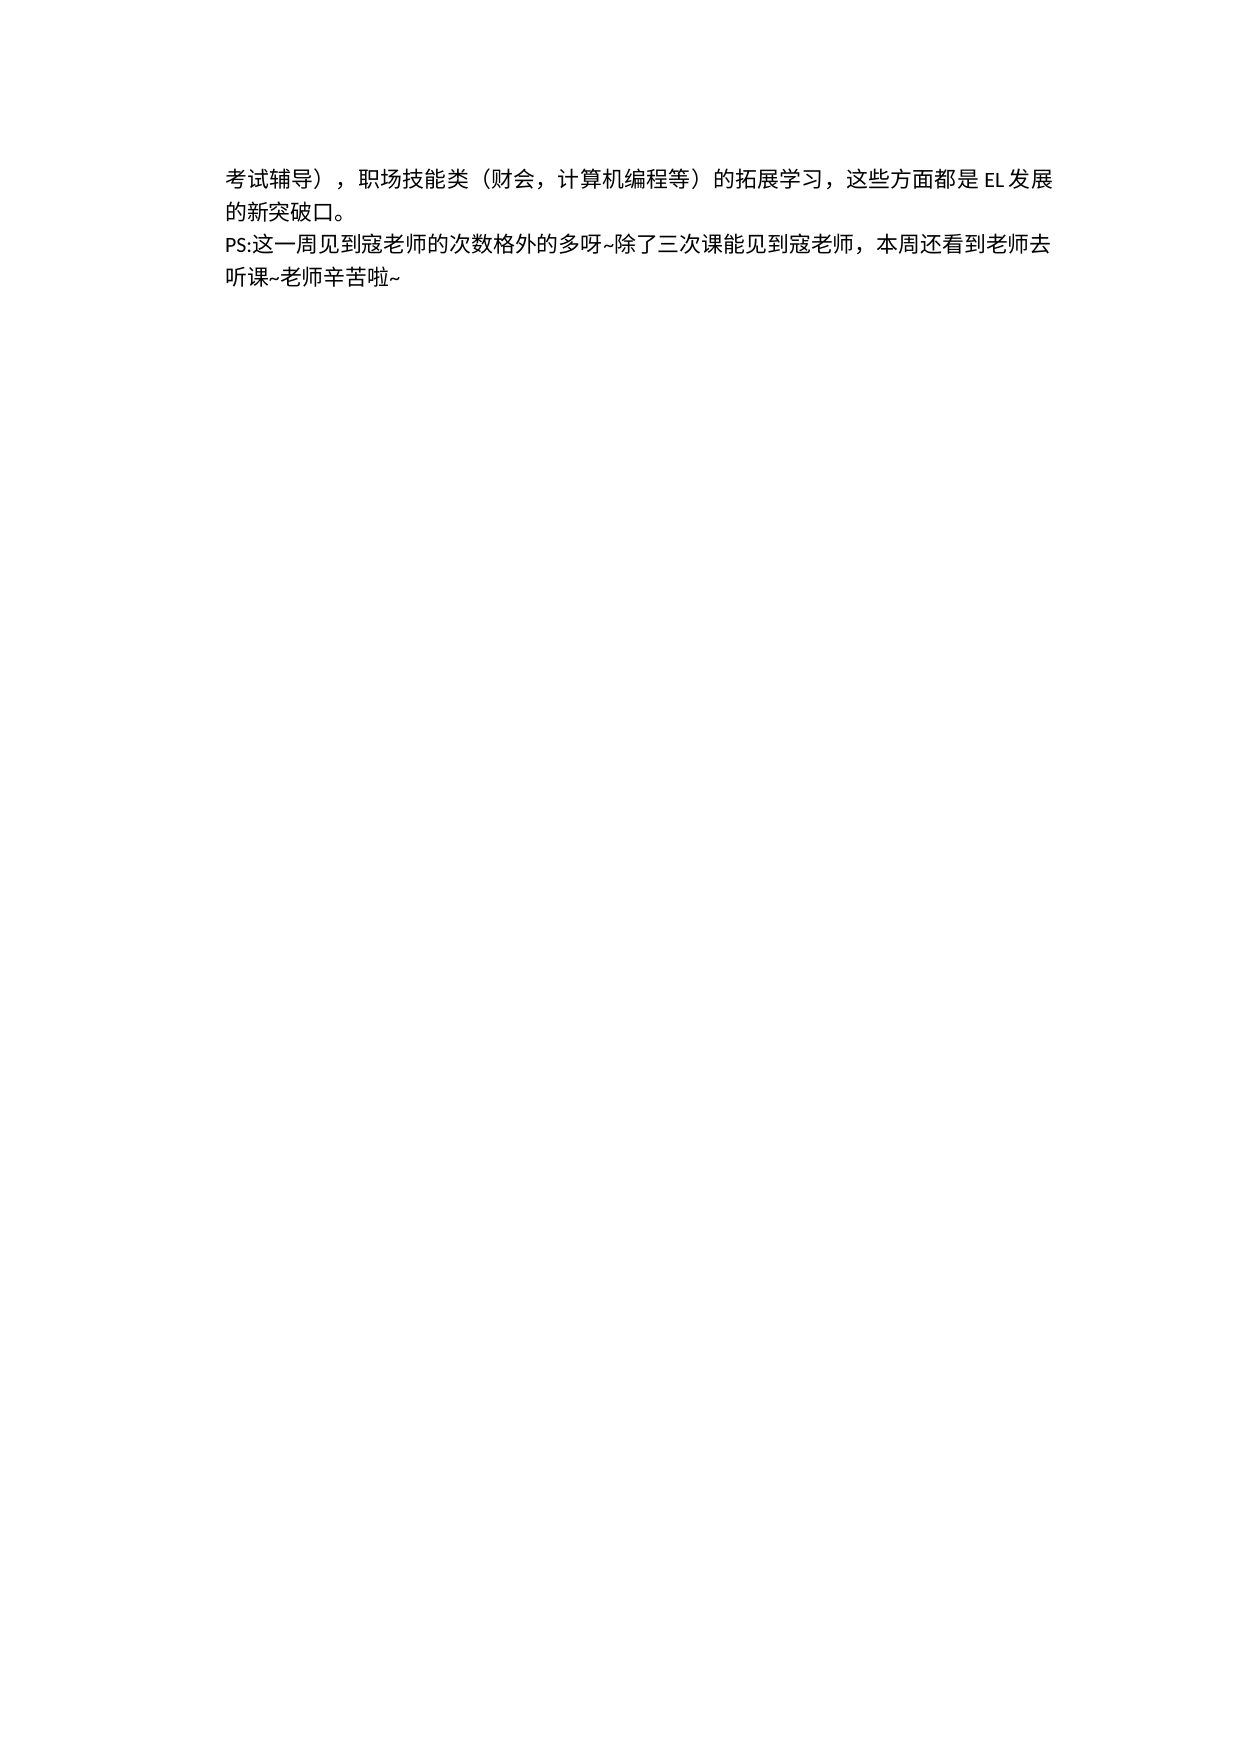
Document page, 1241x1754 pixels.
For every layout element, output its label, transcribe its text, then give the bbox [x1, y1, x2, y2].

list PS:这一周见到寇老师的次数格外的多呀~除了三次课能见到寇老师，本周还看到老师去听课~老师辛苦啦~ [225, 227, 1053, 292]
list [225, 162, 1053, 227]
